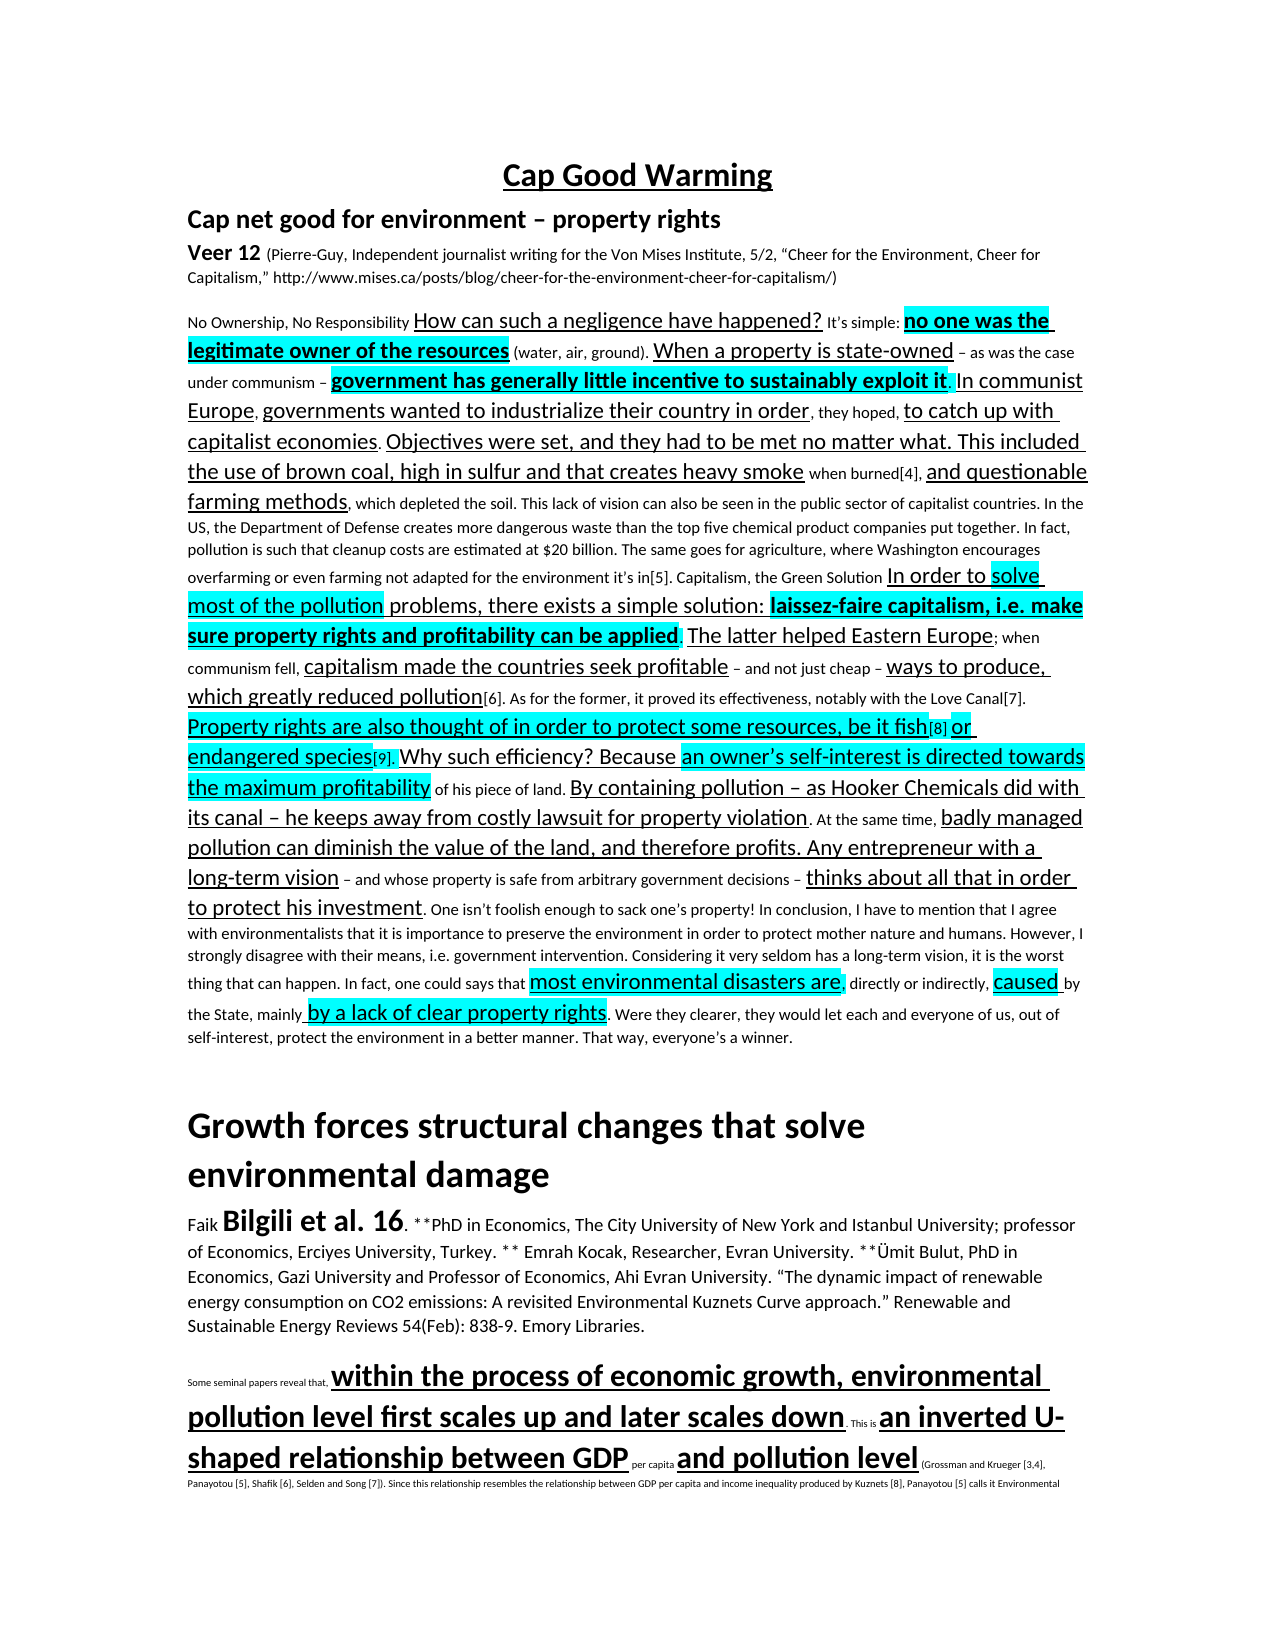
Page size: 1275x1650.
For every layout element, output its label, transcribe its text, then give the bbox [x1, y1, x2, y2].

text Growth forces structural changes that solve environmental damage [187, 1102, 1087, 1197]
subtitle Cap Good Warming [187, 154, 1087, 195]
text Faik Bilgili et al. 16. **PhD in Economics, The City University of New York and Istanbul University; professor of Economics, Erciyes University, Turkey. ** Emrah Kocak, Researcher, Evran University. **Ümit Bulut, PhD in Economics, Gazi University and Professor of Economics, Ahi Evran University. “The dynamic impact of renewable energy consumption on CO2 emissions: A revisited Environmental Kuznets Curve approach.” Renewable and Sustainable Energy Reviews 54(Feb): 838-9. Emory Libraries. [187, 1201, 1087, 1337]
text No Ownership, No Responsibility How can such a negligence have happened? It’s simple: no one was the legitimate owner of the resources (water, air, ground). When a property is state-owned – as was the case under communism – government has generally little incentive to sustainably exploit it. In communist Europe, governments wanted to industrialize their country in order, they hoped, to catch up with capitalist economies. Objectives were set, and they had to be met no matter what. This included the use of brown coal, high in sulfur and that creates heavy smoke when burned[4], and questionable farming methods, which depleted the soil. This lack of vision can also be seen in the public sector of capitalist countries. In the US, the Department of Defense creates more dangerous waste than the top five chemical product companies put together. In fact, pollution is such that cleanup costs are estimated at $20 billion. The same goes for agriculture, where Washington encourages overfarming or even farming not adapted for the environment it’s in[5]. Capitalism, the Green Solution In order to solve most of the pollution problems, there exists a simple solution: laissez-faire capitalism, i.e. make sure property rights and profitability can be applied. The latter helped Eastern Europe; when communism fell, capitalism made the countries seek profitable – and not just cheap – ways to produce, which greatly reduced pollution[6]. As for the former, it proved its effectiveness, notably with the Love Canal[7]. Property rights are also thought of in order to protect some resources, be it fish[8] or endangered species[9]. Why such efficiency? Because an owner’s self-interest is directed towards the maximum profitability of his piece of land. By containing pollution – as Hooker Chemicals did with its canal – he keeps away from costly lawsuit for property violation. At the same time, badly managed pollution can diminish the value of the land, and therefore profits. Any entrepreneur with a long-term vision – and whose property is safe from arbitrary government decisions – thinks about all that in order to protect his investment. One isn’t foolish enough to sack one’s property! In conclusion, I have to mention that I agree with environmentalists that it is importance to preserve the environment in order to protect mother nature and humans. However, I strongly disagree with their means, i.e. government intervention. Considering it very seldom has a long-term vision, it is the worst thing that can happen. In fact, one could says that most environmental disasters are, directly or indirectly, caused by the State, mainly by a lack of clear property rights. Were they clearer, they would let each and everyone of us, out of self-interest, protect the environment in a better manner. That way, everyone’s a winner. [187, 306, 1087, 1048]
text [187, 1356, 1087, 1490]
subtitle Cap net good for environment – property rights [187, 202, 1087, 235]
text Veer 12 (Pierre-Guy, Independent journalist writing for the Von Mises Institute, 5/2, “Cheer for the Environment, Cheer for Capitalism,” http://www.mises.ca/posts/blog/cheer-for-the-environment-cheer-for-capitalism/) [187, 238, 1087, 288]
